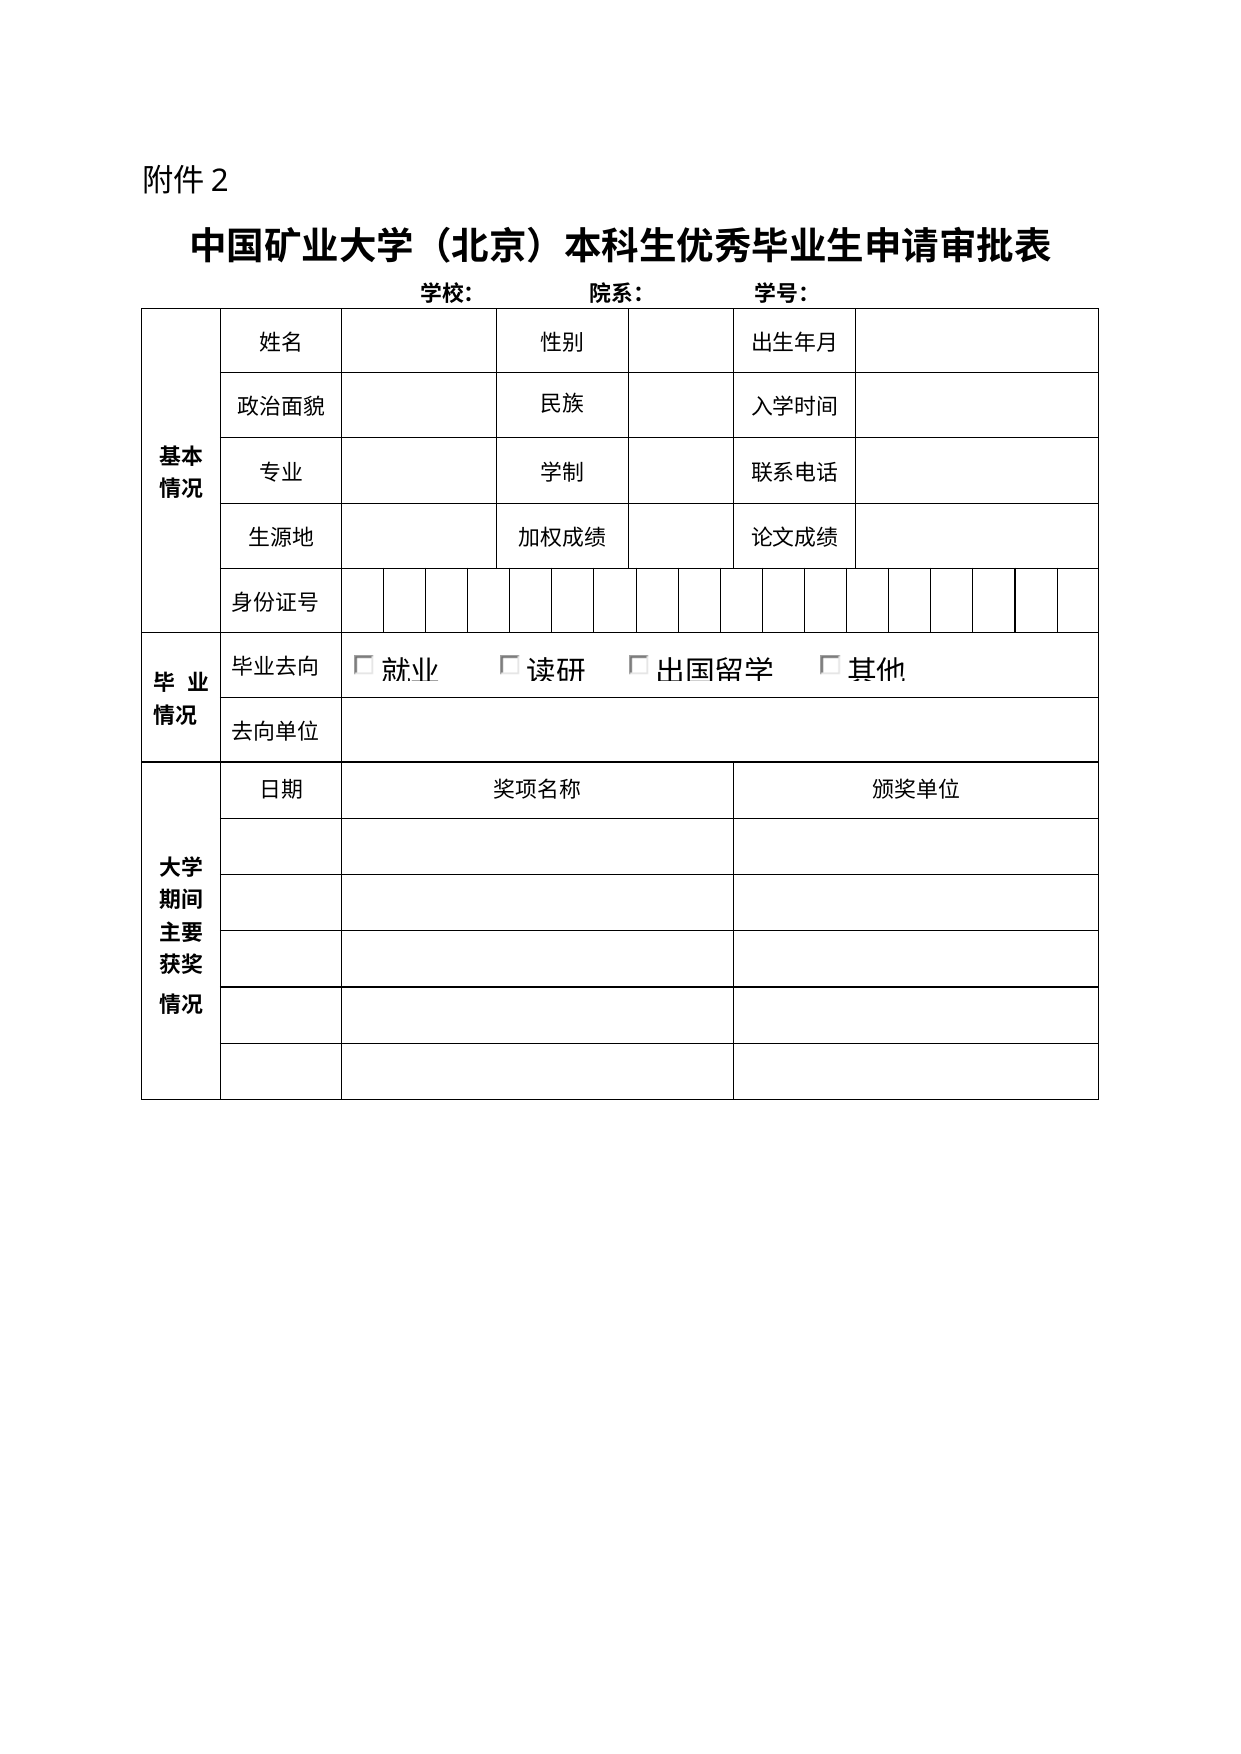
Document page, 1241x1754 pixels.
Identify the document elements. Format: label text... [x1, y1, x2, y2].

table_cell 加权成绩 [497, 504, 628, 568]
text 附件2 [142, 146, 1098, 211]
table_cell 颁奖单位 [734, 763, 1098, 818]
table_cell 奖项名称 [342, 763, 733, 818]
table_cell [763, 569, 804, 632]
table_cell [629, 373, 733, 437]
table_cell [342, 819, 733, 874]
table_header [856, 309, 1098, 372]
table_cell [221, 988, 341, 1043]
table_cell [468, 569, 509, 632]
table_header 性别 [497, 309, 628, 372]
table_cell [856, 438, 1098, 502]
table_cell [384, 569, 425, 632]
table_cell [734, 931, 1098, 986]
table_cell 论文成绩 [734, 504, 855, 568]
table_cell 毕业去向 [221, 633, 341, 697]
table_header 姓名 [221, 309, 341, 372]
text 中国矿业大学（北京）本科生优秀毕业生申请审批表 [142, 211, 1098, 276]
table_cell [629, 438, 733, 502]
table_cell [342, 931, 733, 986]
table_cell [342, 875, 733, 930]
table_cell [594, 569, 636, 632]
table_cell [847, 569, 888, 632]
table_cell [629, 504, 733, 568]
table_cell [734, 819, 1098, 874]
table_cell [221, 819, 341, 874]
table_cell 学制 [497, 438, 628, 502]
table_cell [679, 569, 720, 632]
table_cell [426, 569, 467, 632]
table_cell 专业 [221, 438, 341, 502]
table_cell [1016, 569, 1057, 632]
table_cell [856, 504, 1098, 568]
table_cell [734, 1044, 1098, 1099]
table_header [342, 309, 496, 372]
table_cell [221, 1044, 341, 1099]
table_cell 联系电话 [734, 438, 855, 502]
table_cell [552, 569, 593, 632]
table_cell [342, 988, 733, 1043]
table_cell 生源地 [221, 504, 341, 568]
table_cell 身份证号 [221, 569, 341, 632]
table_cell [342, 373, 496, 437]
table_cell [510, 569, 551, 632]
table_cell 毕业情况 [142, 633, 220, 761]
table_cell [856, 373, 1098, 437]
table_cell [931, 569, 972, 632]
table_cell [734, 988, 1098, 1043]
table_cell 去向单位 [221, 698, 341, 761]
table_cell [1058, 569, 1098, 632]
table_cell [805, 569, 846, 632]
table_cell [342, 698, 1098, 761]
table_cell [734, 875, 1098, 930]
table_cell [221, 931, 341, 986]
table_cell 民族 [497, 373, 628, 437]
table_header 出生年月 [734, 309, 855, 372]
table_cell [342, 504, 496, 568]
table_header 基本情况 [142, 309, 220, 632]
table_cell [889, 569, 930, 632]
table_cell [342, 569, 383, 632]
table_cell 入学时间 [734, 373, 855, 437]
table_cell [973, 569, 1014, 632]
table_cell [637, 569, 678, 632]
table_cell 政治面貌 [221, 373, 341, 437]
table_cell [721, 569, 762, 632]
table_header [629, 309, 733, 372]
table_cell [342, 438, 496, 502]
table_cell 大学期间主要获奖 情况 [142, 763, 220, 1099]
text 学校： 院系： 学号： [142, 276, 1098, 308]
table_cell [221, 875, 341, 930]
table_cell [342, 1044, 733, 1099]
table_cell [342, 633, 1098, 697]
table_cell 日期 [221, 763, 341, 818]
